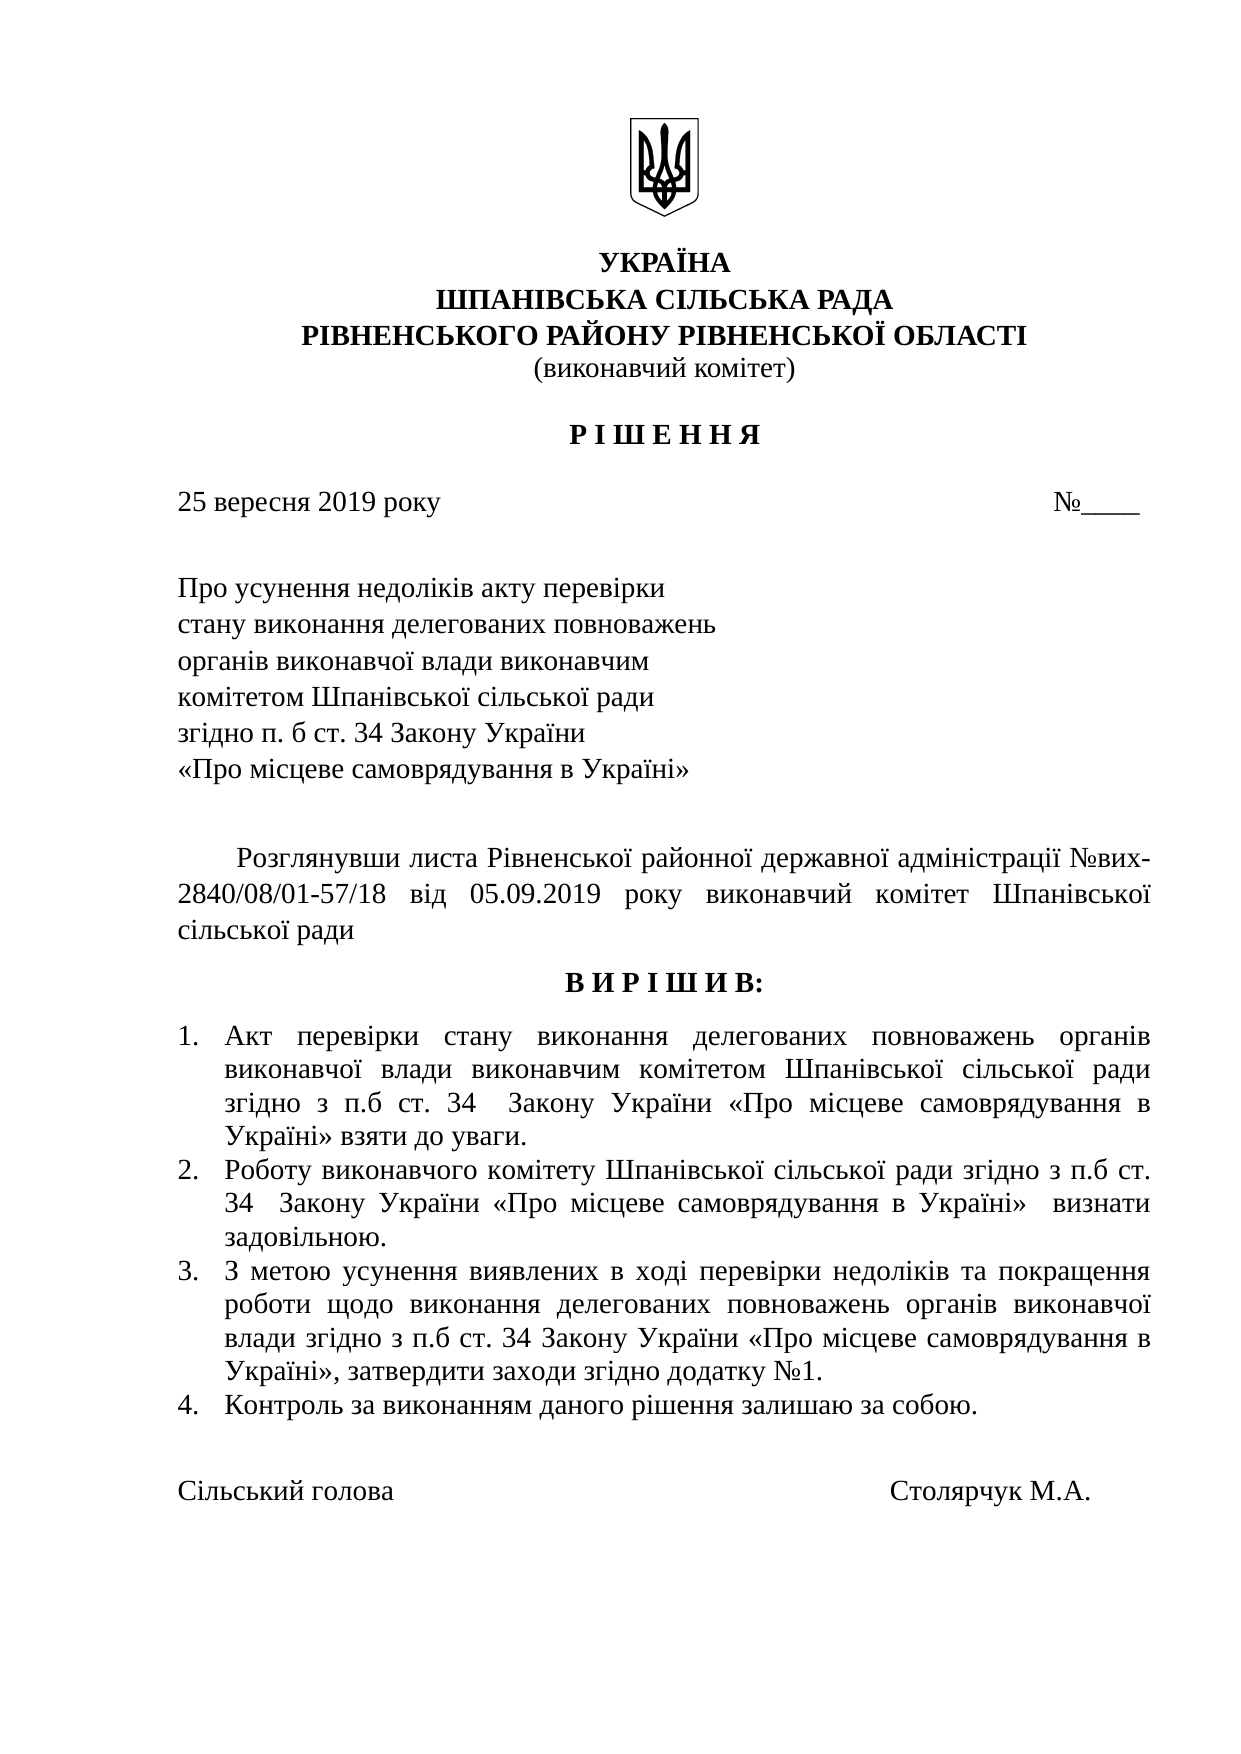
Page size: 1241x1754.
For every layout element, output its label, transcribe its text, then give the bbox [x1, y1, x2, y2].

text Розглянувши листа Рівненської районної державної адміністрації №вих-2840/08/01-57/18 від 05.09.2019 року виконавчий комітет Шпанівської сільської ради [177, 840, 1152, 946]
list З метою усунення виявлених в ході перевірки недоліків та покращення роботи щодо виконання делегованих повноважень органів виконавчої влади згідно з п.б ст. 34 Закону України «Про місцеве самоврядування в Україні», затвердити заходи згідно додатку №1. [177, 1253, 333, 1387]
text (виконавчий комітет) [177, 350, 1152, 383]
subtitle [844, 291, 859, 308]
subtitle ШПАНІВСЬКА сільська рада [871, 291, 1152, 314]
subtitle ШПАНІВСЬКА сільська рада [177, 291, 853, 314]
text 25 вересня 2019 року №____ [177, 484, 1152, 517]
text Сільський голова Столярчук М.А. [177, 1473, 1152, 1507]
text згідно п. б ст. 34 Закону України [177, 715, 1152, 748]
text стану виконання делегованих повноважень [177, 606, 1152, 640]
list Роботу виконавчого комітету Шпанівської сільської ради згідно з п.б ст. 34 Закону України «Про місцеве самоврядування в Україні» визнати задовільною. [177, 1152, 1152, 1253]
text РІВНЕНСЬКОГО РАЙОНУ РІВНЕНСЬКОЇ ОБЛАСТІ [177, 327, 1152, 350]
text органів виконавчої влади виконавчим [177, 643, 1152, 676]
text «Про місцеве самоврядування в Україні» [177, 751, 1152, 784]
text комітетом Шпанівської сільської ради [177, 679, 1152, 712]
text Україна [177, 245, 1152, 279]
text Р І Ш Е Н Н Я [177, 417, 1152, 450]
list З метою усунення виявлених в ході перевірки недоліків та покращення роботи щодо виконання делегованих повноважень органів виконавчої влади згідно з п.б ст. 34 Закону України «Про місцеве самоврядування в Україні», затвердити заходи згідно додатку №1. [541, 1320, 1152, 1387]
list Контроль за виконанням даного рішення залишаю за собою. [177, 1387, 1152, 1420]
text В И Р І Ш И В: [177, 965, 1152, 999]
list Акт перевірки стану виконання делегованих повноважень органів виконавчої влади виконавчим комітетом Шпанівської сільської ради згідно з п.б ст. 34 Закону України «Про місцеве самоврядування в Україні» взяти до уваги. [177, 1018, 1152, 1152]
text Про усунення недоліків акту перевірки [177, 570, 1152, 604]
